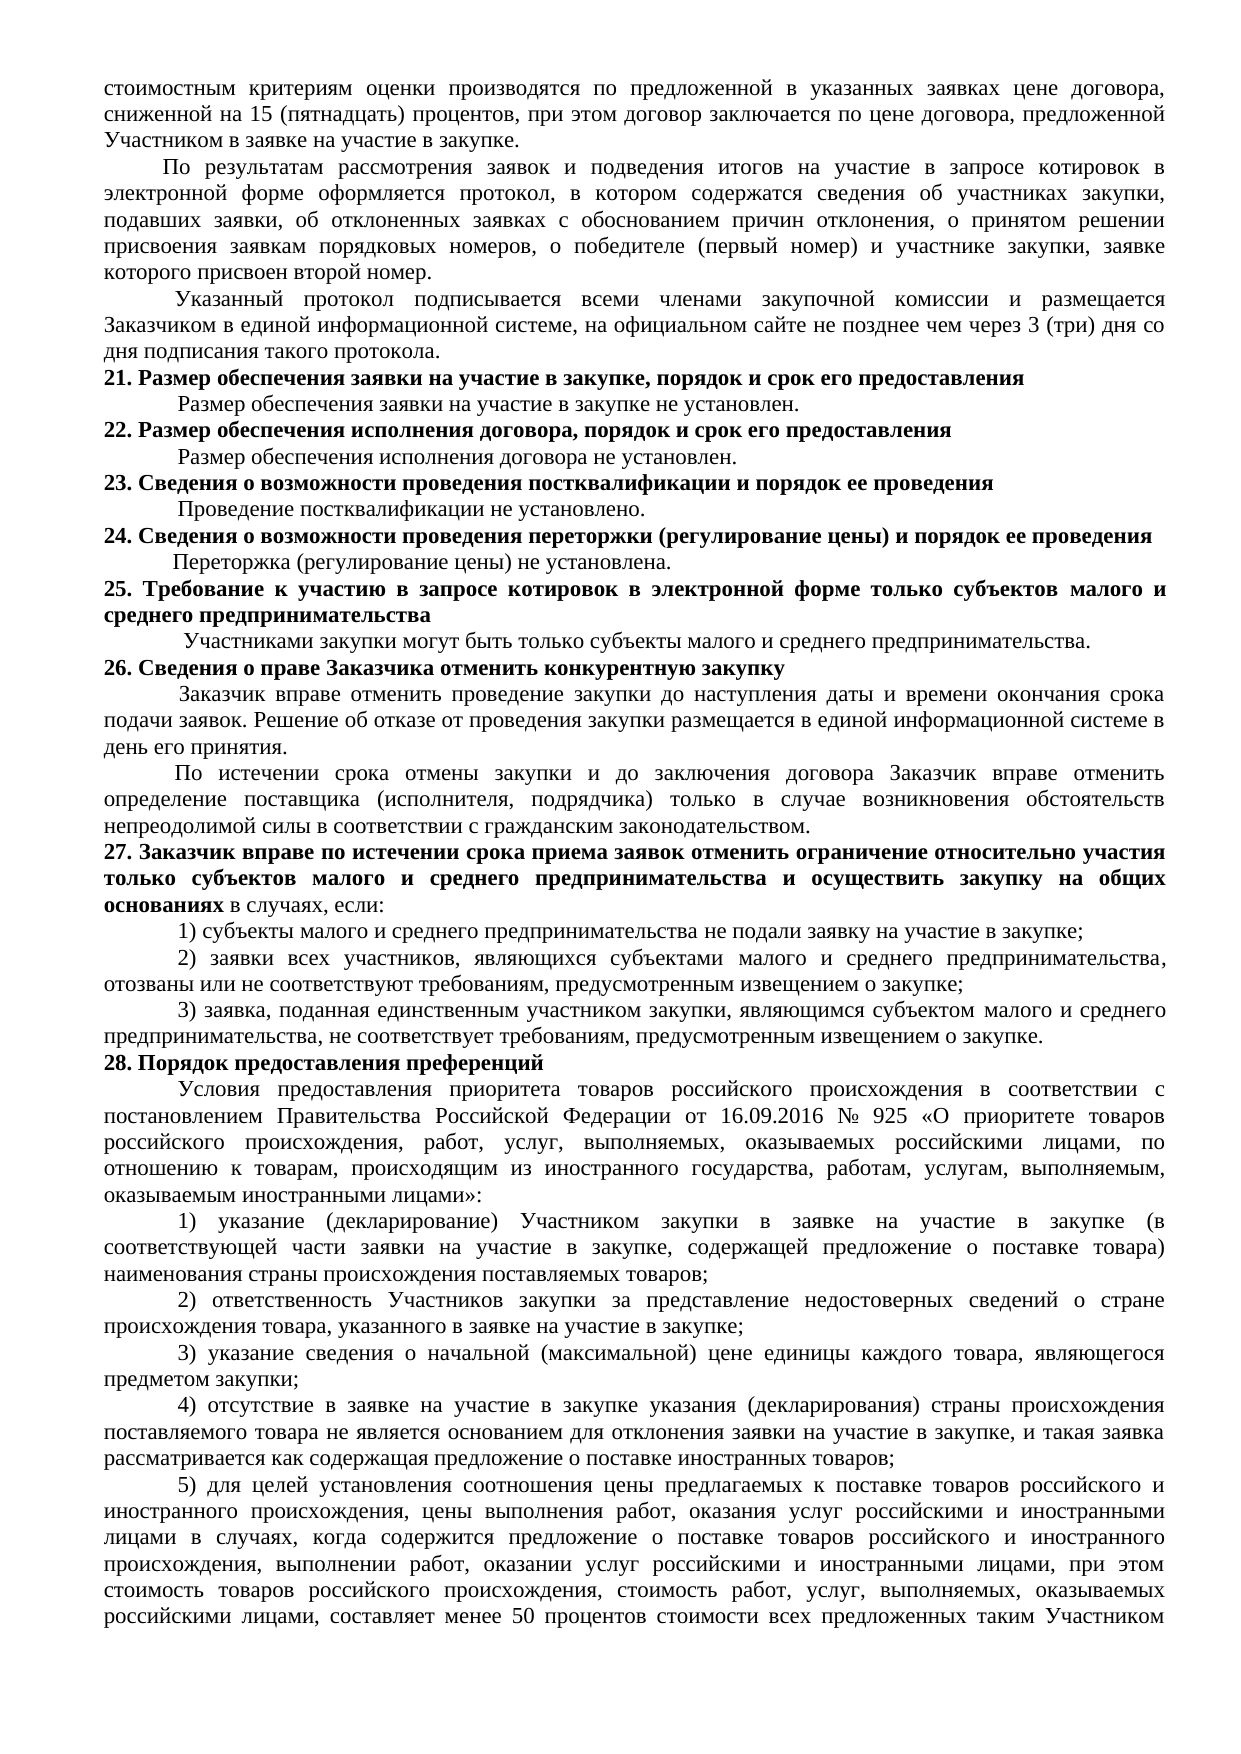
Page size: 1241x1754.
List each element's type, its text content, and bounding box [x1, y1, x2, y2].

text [103, 74, 1167, 153]
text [103, 1471, 1167, 1629]
text Участниками закупки могут быть только субъекты малого и среднего предпринимательства. [103, 627, 1167, 654]
text По результатам рассмотрения заявок и подведения итогов на участие в запросе котировок в электронной форме оформляется протокол, в котором содержатся сведения об участниках закупки, подавших заявки, об отклоненных заявках с обоснованием причин отклонения, о принятом решении присвоения заявкам порядковых номеров, о победителе (первый номер) и участнике закупки, заявке которого присвоен второй номер. [103, 153, 1167, 285]
text Условия предоставления приоритета товаров российского происхождения в соответствии с постановлением Правительства Российской Федерации от 16.09.2016 № 925 «О приоритете товаров российского происхождения, работ, услуг, выполняемых, оказываемых российскими лицами, по отношению к товарам, происходящим из иностранного государства, работам, услугам, выполняемым, оказываемым иностранными лицами»: [103, 1075, 1167, 1207]
text 25. Требование к участию в запросе котировок в электронной форме только субъектов малого и среднего предпринимательства [103, 574, 1167, 627]
text 3) заявка, поданная единственным участником закупки, являющимся субъектом малого и среднего предпринимательства, не соответствует требованиям, предусмотренным извещением о закупке. [103, 996, 1167, 1049]
text 23. Сведения о возможности проведения постквалификации и порядок ее проведения [103, 469, 1167, 496]
text 26. Сведения о праве Заказчика отменить конкурентную закупку [103, 654, 1167, 680]
text 2) ответственность Участников закупки за представление недостоверных сведений о стране происхождения товара, указанного в заявке на участие в закупке; [103, 1286, 1167, 1339]
text Указанный протокол подписывается всеми членами закупочной комиссии и размещается Заказчиком в единой информационной системе, на официальном сайте не позднее чем через 3 (три) дня со дня подписания такого протокола. [103, 285, 1167, 364]
text 28. Порядок предоставления преференций [103, 1049, 1167, 1075]
text 27. Заказчик вправе по истечении срока приема заявок отменить ограничение относительно участия только субъектов малого и среднего предпринимательства и осуществить закупку на общих основаниях в случаях, если: [103, 838, 1167, 917]
text По истечении срока отмены закупки и до заключения договора Заказчик вправе отменить определение поставщика (исполнителя, подрядчика) только в случае возникновения обстоятельств непреодолимой силы в соответствии с гражданским законодательством. [103, 759, 1167, 838]
text 2) заявки всех участников, являющихся субъектами малого и среднего предпринимательства, отозваны или не соответствуют требованиям, предусмотренным извещением о закупке; [103, 943, 1167, 996]
text Переторжка (регулирование цены) не установлена. [103, 548, 1167, 574]
text 1) субъекты малого и среднего предпринимательства не подали заявку на участие в закупке; [103, 917, 1167, 943]
text Проведение постквалификации не установлено. [103, 496, 1167, 522]
text 21. Размер обеспечения заявки на участие в закупке, порядок и срок его предоставления [103, 364, 1167, 390]
text 24. Сведения о возможности проведения переторжки (регулирование цены) и порядок ее проведения [103, 522, 1167, 548]
text 22. Размер обеспечения исполнения договора, порядок и срок его предоставления [103, 416, 1167, 443]
text 3) указание сведения о начальной (максимальной) цене единицы каждого товара, являющегося предметом закупки; [103, 1339, 1167, 1392]
text 1) указание (декларирование) Участником закупки в заявке на участие в закупке (в соответствующей части заявки на участие в закупке, содержащей предложение о поставке товара) наименования страны происхождения поставляемых товаров; [103, 1207, 1167, 1286]
text Размер обеспечения исполнения договора не установлен. [103, 443, 1167, 469]
text 4) отсутствие в заявке на участие в закупке указания (декларирования) страны происхождения поставляемого товара не является основанием для отклонения заявки на участие в закупке, и такая заявка рассматривается как содержащая предложение о поставке иностранных товаров; [103, 1392, 1167, 1471]
list Размер обеспечения заявки на участие в закупке не установлен. [103, 390, 1167, 416]
text Заказчик вправе отменить проведение закупки до наступления даты и времени окончания срока подачи заявок. Решение об отказе от проведения закупки размещается в единой информационной системе в день его принятия. [103, 680, 1167, 759]
